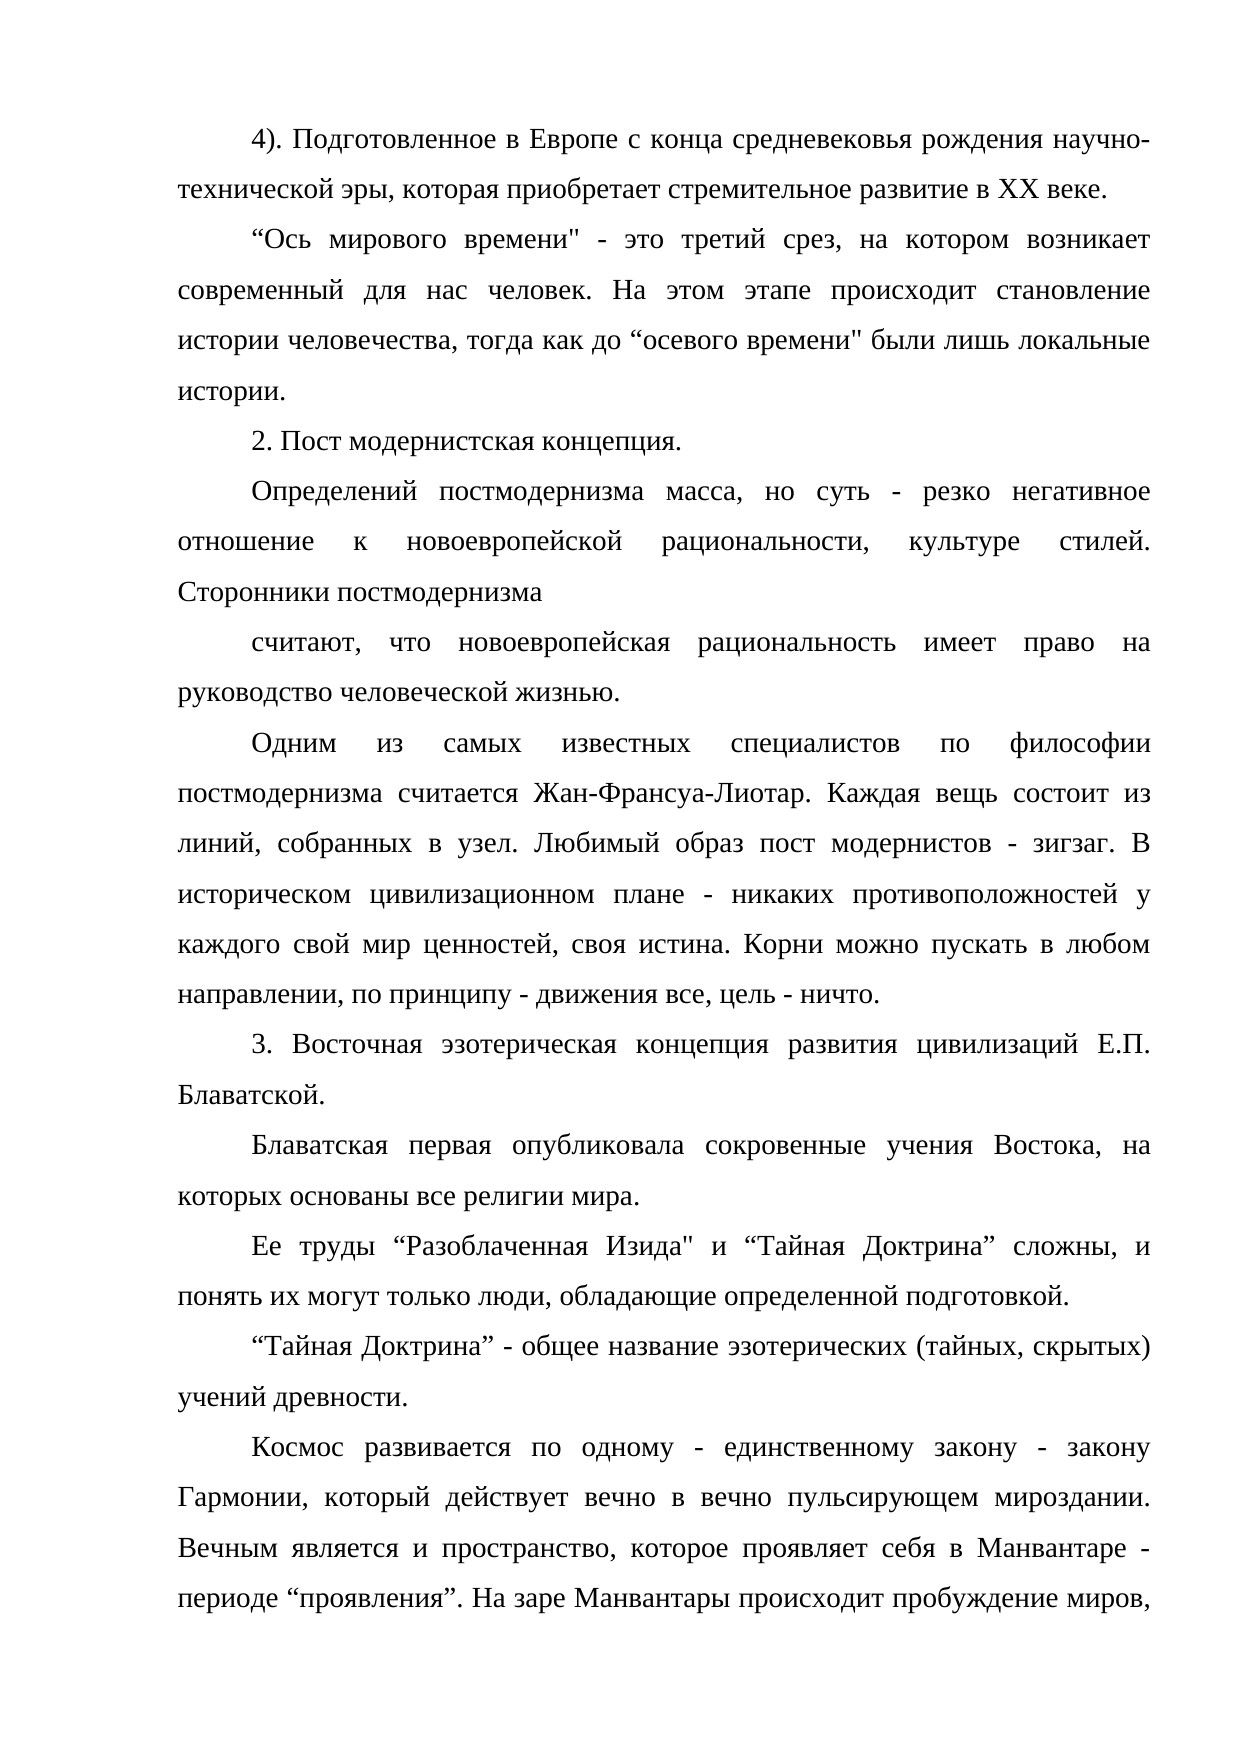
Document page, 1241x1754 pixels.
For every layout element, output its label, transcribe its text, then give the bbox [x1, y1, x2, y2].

text считают, что новоевропейская рациональность имеет право на руководство человеческой жизнью. [177, 624, 1152, 708]
text 2. Пост модернистская концепция. [177, 423, 1152, 456]
text 4). Подготовленное в Европе с конца средневековья рождения научно-технической эры, которая приобретает стремительное развитие в XX веке. [177, 121, 1152, 205]
text 3. Восточная эзотерическая концепция развития цивилизаций Е.П. Блаватской. [177, 1027, 1152, 1111]
text “Ось мирового времени" - это третий срез, на котором возникает современный для нас человек. На этом этапе происходит становление истории человечества, тогда как до “осевого времени" были лишь локальные истории. [177, 222, 1152, 406]
text Одним из самых известных специалистов по философии постмодернизма считается Жан-Франсуа-Лиотар. Каждая вещь состоит из линий, собранных в узел. Любимый образ пост модернистов - зигзаг. В историческом цивилизационном плане - никаких противоположностей у каждого свой мир ценностей, своя истина. Корни можно пускать в любом направлении, по принципу - движения все, цель - ничто. [177, 725, 1152, 1010]
text “Тайная Доктрина” - общее название эзотерических (тайных, скрытых) учений древности. [177, 1328, 1152, 1412]
text Определений постмодернизма масса, но суть - резко негативное отношение к новоевропейской рациональности, культуре стилей. Сторонники постмодернизма [177, 473, 1152, 607]
text Ее труды “Разоблаченная Изида" и “Тайная Доктрина” сложны, и понять их могут только люди, обладающие определенной подготовкой. [177, 1228, 1152, 1312]
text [177, 1429, 1152, 1614]
text Блаватская первая опубликовала сокровенные учения Востока, на которых основаны все религии мира. [177, 1127, 1152, 1211]
